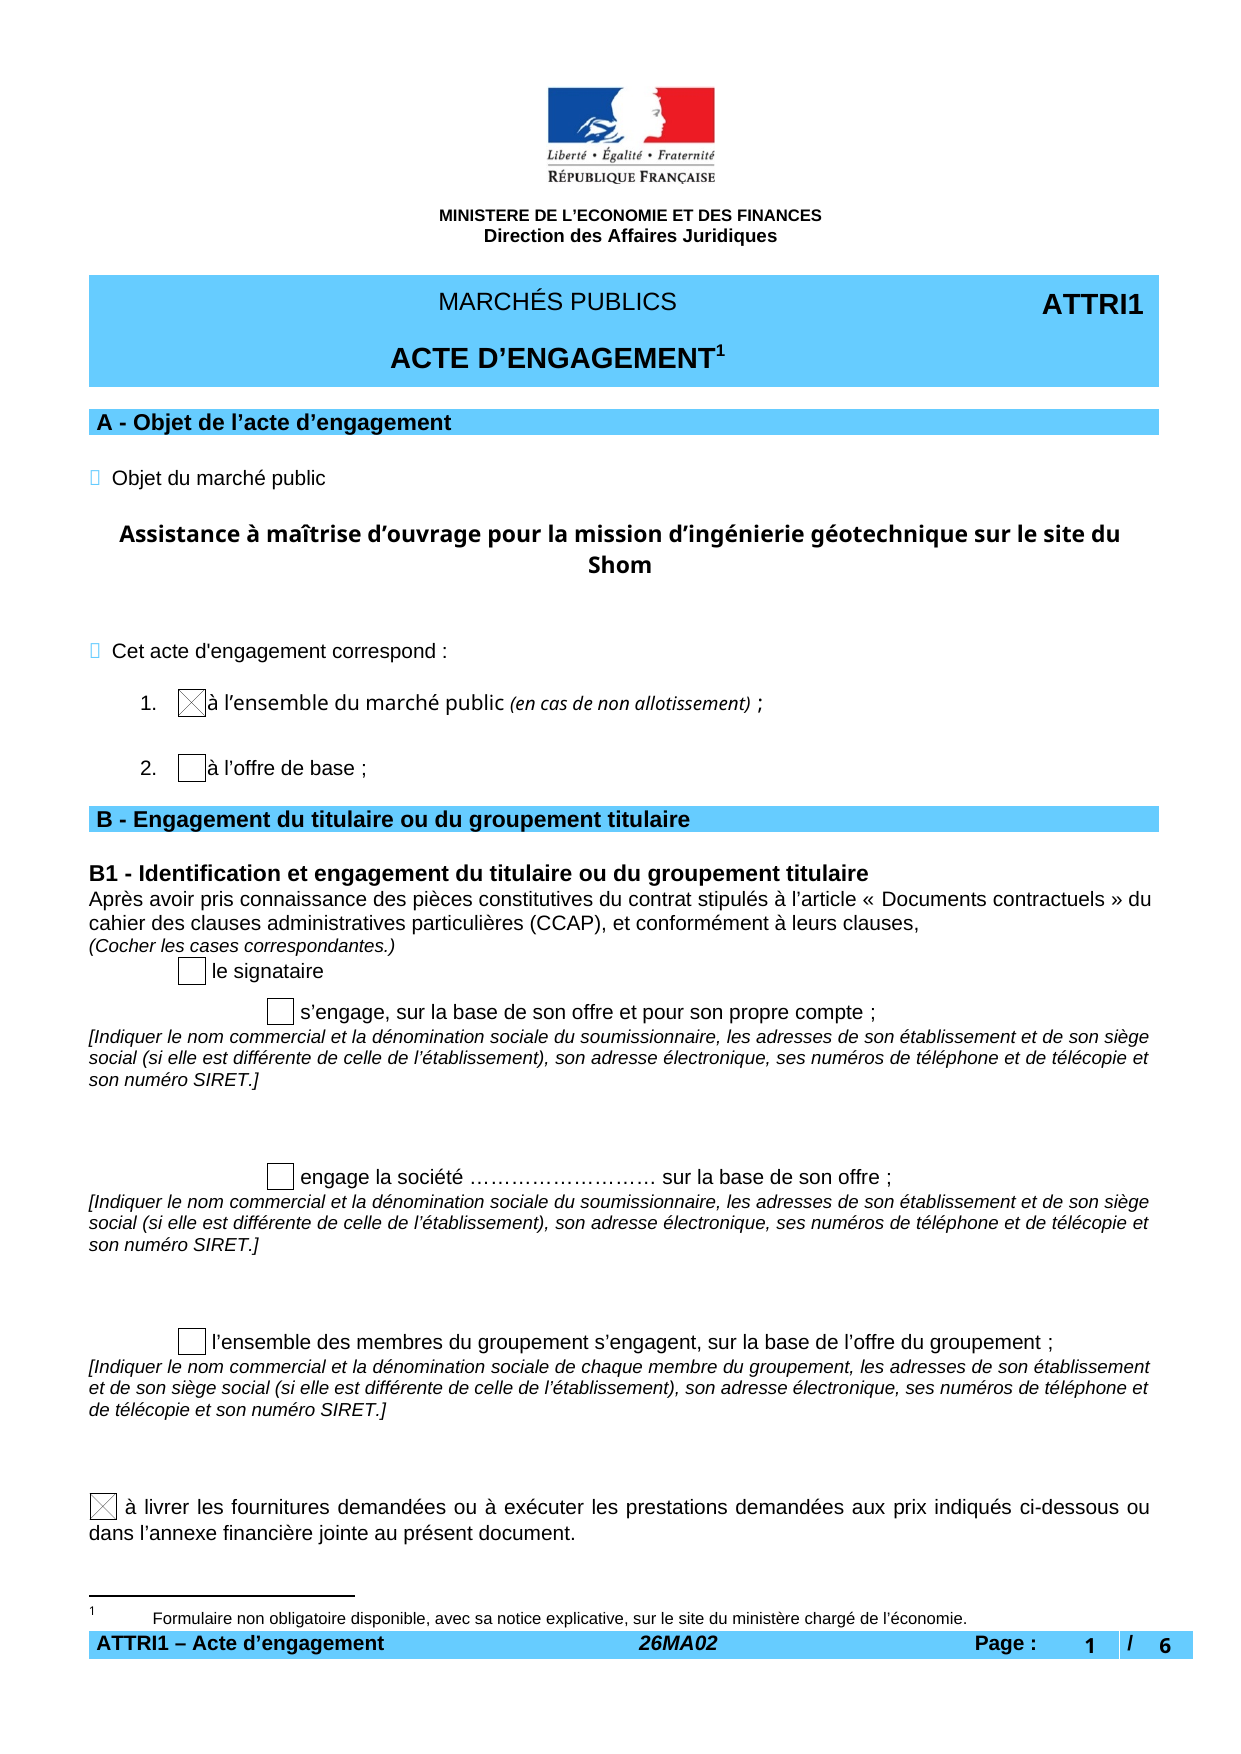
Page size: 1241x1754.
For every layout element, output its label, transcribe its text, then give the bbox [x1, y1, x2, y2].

picture [546, 86, 715, 184]
text s’engage, sur la base de son offre et pour son propre compte ; [266, 997, 1152, 1026]
text (Cocher les cases correspondantes.) [89, 935, 1152, 956]
table_header ATTRI1 [1026, 275, 1159, 387]
text Assistance à maîtrise d’ouvrage pour la mission d’ingénierie géotechnique sur le site du Shom [89, 518, 1152, 581]
list à l’ensemble du marché public (en cas de non allotissement) ; [140, 688, 1152, 717]
text engage la société ……………………… sur la base de son offre ; [266, 1162, 1152, 1191]
table_header MARCHéS PUBLICS ACTE D’ENGAGEMENT [89, 275, 1026, 387]
text [Indiquer le nom commercial et la dénomination sociale du soumissionnaire, les adresses de son établissement et de son siège social (si elle est différente de celle de l’établissement), son adresse électronique, ses numéros de téléphone et de télécopie et son numéro SIRET.] [89, 1026, 1152, 1090]
text  Cet acte d'engagement correspond : [89, 636, 1152, 664]
text  Objet du marché public [89, 463, 1152, 492]
table_header A - Objet de l’acte d’engagement [89, 409, 1159, 435]
text [Indiquer le nom commercial et la dénomination sociale de chaque membre du groupement, les adresses de son établissement et de son siège social (si elle est différente de celle de l’établissement), son adresse électronique, ses numéros de téléphone et de télécopie et son numéro SIRET.] [89, 1356, 1152, 1420]
table_header B - Engagement du titulaire ou du groupement titulaire [89, 806, 1159, 832]
text [Indiquer le nom commercial et la dénomination sociale du soumissionnaire, les adresses de son établissement et de son siège social (si elle est différente de celle de l’établissement), son adresse électronique, ses numéros de téléphone et de télécopie et son numéro SIRET.] [89, 1191, 1152, 1255]
list à l’offre de base ; [140, 753, 1152, 782]
text à livrer les fournitures demandées ou à exécuter les prestations demandées aux prix indiqués ci-dessous ou dans l’annexe financière jointe au présent document. [89, 1492, 1152, 1544]
text Après avoir pris connaissance des pièces constitutives du contrat stipulés à l’article « Documents contractuels » du cahier des clauses administratives particulières (CCAP), et conformément à leurs clauses, [89, 887, 1152, 935]
subtitle B1 - Identification et engagement du titulaire ou du groupement titulaire [89, 860, 1152, 887]
text l’ensemble des membres du groupement s’engagent, sur la base de l’offre du groupement ; [177, 1327, 1152, 1356]
text le signataire [177, 956, 1152, 985]
table_header MINISTERE DE L’ECONOMIE ET DES FINANCES Direction des Affaires Juridiques [87, 86, 1174, 246]
